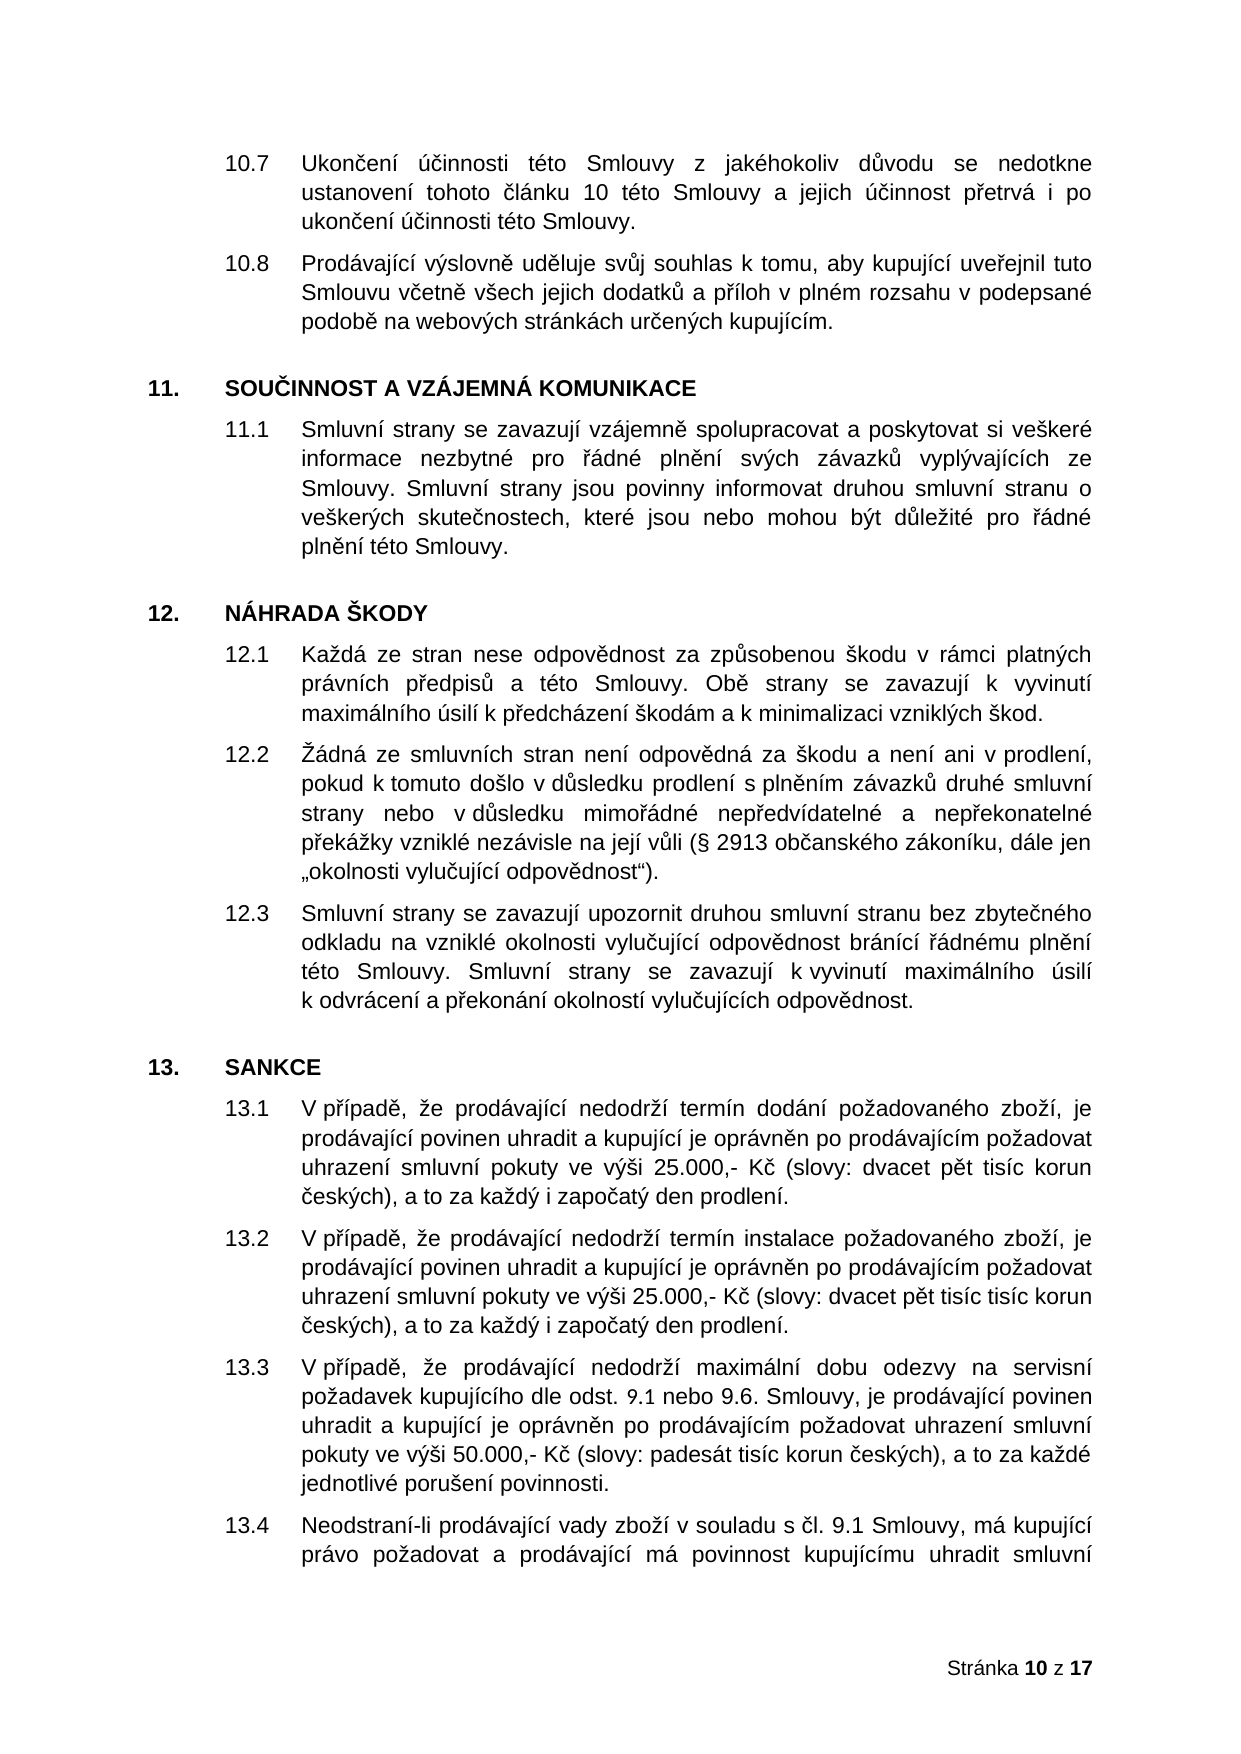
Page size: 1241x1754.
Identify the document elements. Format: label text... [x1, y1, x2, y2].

text Prodávající výslovně uděluje svůj souhlas k tomu, aby kupující uveřejnil tuto Smlouvu včetně všech jejich dodatků a příloh v plném rozsahu v podepsané podobě na webových stránkách určených kupujícím. [224, 248, 1092, 335]
text Každá ze stran nese odpovědnost za způsobenou škodu v rámci platných právních předpisů a této Smlouvy. Obě strany se zavazují k vyvinutí maximálního úsilí k předcházení škodám a k minimalizaci vzniklých škod. [224, 639, 1092, 727]
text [224, 1510, 1092, 1568]
text Smluvní strany se zavazují vzájemně spolupracovat a poskytovat si veškeré informace nezbytné pro řádné plnění svých závazků vyplývajících ze Smlouvy. Smluvní strany jsou povinny informovat druhou smluvní stranu o veškerých skutečnostech, které jsou nebo mohou být důležité pro řádné plnění této Smlouvy. [224, 414, 1092, 560]
text Žádná ze smluvních stran není odpovědná za škodu a není ani v prodlení, pokud k tomuto došlo v důsledku prodlení s plněním závazků druhé smluvní strany nebo v důsledku mimořádné nepředvídatelné a nepřekonatelné překážky vzniklé nezávisle na její vůli (§ 2913 občanského zákoníku, dále jen „okolnosti vylučující odpovědnost“). [224, 739, 1092, 885]
text SANKCE [148, 1052, 1092, 1081]
text V případě, že prodávající nedodrží termín instalace požadovaného zboží, je prodávající povinen uhradit a kupující je oprávněn po prodávajícím požadovat uhrazení smluvní pokuty ve výši 25.000,- Kč (slovy: dvacet pět tisíc tisíc korun českých), a to za každý i započatý den prodlení. [224, 1223, 1092, 1339]
text V případě, že prodávající nedodrží termín dodání požadovaného zboží, je prodávající povinen uhradit a kupující je oprávněn po prodávajícím požadovat uhrazení smluvní pokuty ve výši 25.000,- Kč (slovy: dvacet pět tisíc korun českých), a to za každý i započatý den prodlení. [224, 1093, 1092, 1210]
text Ukončení účinnosti této Smlouvy z jakéhokoliv důvodu se nedotkne ustanovení tohoto článku 10 této Smlouvy a jejich účinnost přetrvá i po ukončení účinnosti této Smlouvy. [224, 148, 1092, 235]
text Smluvní strany se zavazují upozornit druhou smluvní stranu bez zbytečného odkladu na vzniklé okolnosti vylučující odpovědnost bránící řádnému plnění této Smlouvy. Smluvní strany se zavazují k vyvinutí maximálního úsilí k odvrácení a překonání okolností vylučujících odpovědnost. [224, 898, 1092, 1014]
text SOUČINNOST A VZÁJEMNÁ KOMUNIKACE [148, 373, 1092, 402]
text V případě, že prodávající nedodrží maximální dobu odezvy na servisní požadavek kupujícího dle odst. 9.1 nebo 9.6. Smlouvy, je prodávající povinen uhradit a kupující je oprávněn po prodávajícím požadovat uhrazení smluvní pokuty ve výši 50.000,- Kč (slovy: padesát tisíc korun českých), a to za každé jednotlivé porušení povinnosti. [224, 1352, 1092, 1498]
text NÁHRADA ŠKODY [148, 598, 1092, 627]
